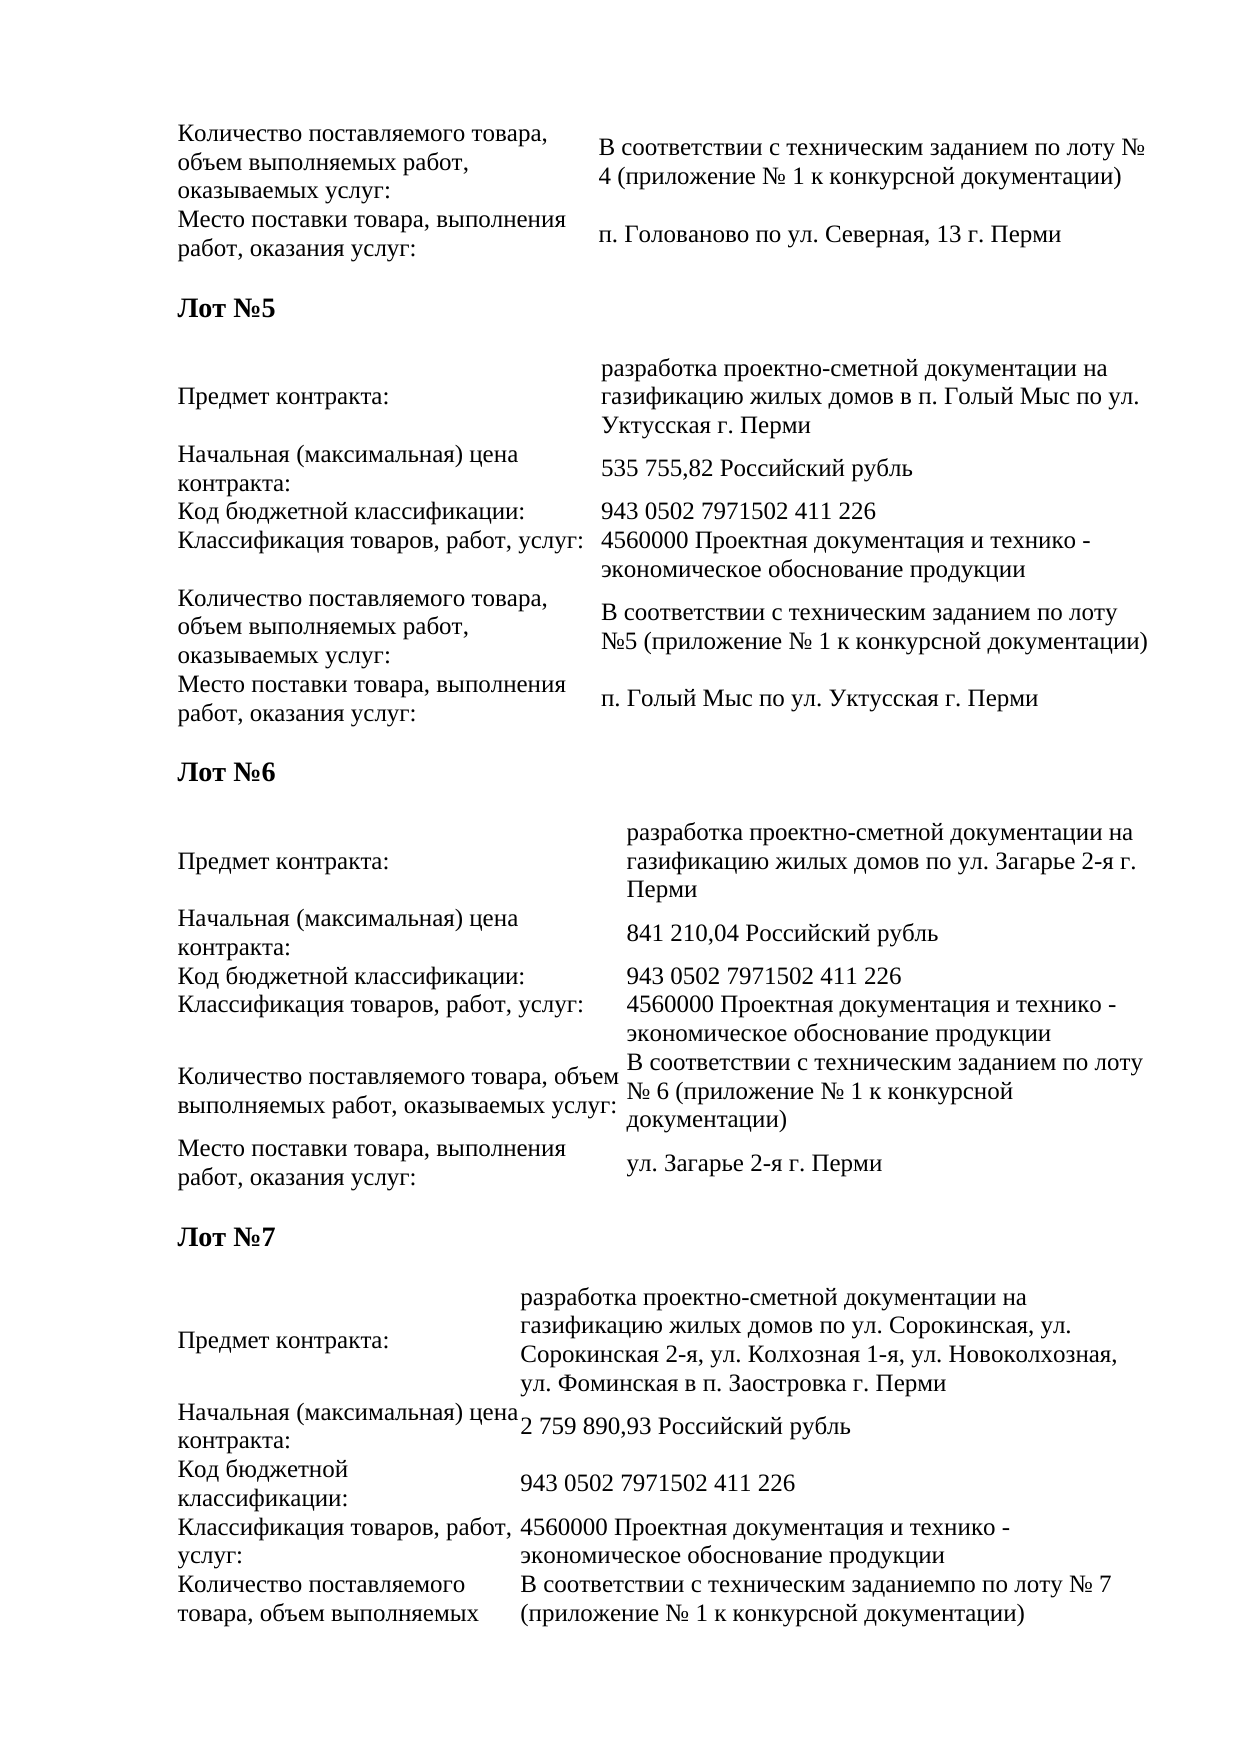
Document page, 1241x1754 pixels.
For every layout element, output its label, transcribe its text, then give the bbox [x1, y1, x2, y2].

table_cell Место поставки товара, выполнения работ, оказания услуг: [177, 669, 601, 726]
table_cell Код бюджетной классификации: [177, 1454, 520, 1512]
table_header Предмет контракта: [177, 353, 601, 439]
table_header Предмет контракта: [177, 817, 626, 903]
table_cell Место поставки товара, выполнения работ, оказания услуг: [177, 204, 598, 262]
table_cell В соответствии с техническим заданием по лоту №5 (приложение № 1 к конкурсной документации) [601, 583, 1152, 669]
text Лот №5 [177, 291, 1152, 323]
table_cell В соответствии с техническим заданием по лоту № 4 (приложение № 1 к конкурсной документации) [598, 118, 1152, 204]
table_cell 4560000 Проектная документация и технико - экономическое обоснование продукции [626, 990, 1152, 1047]
table_cell 535 755,82 Российский рубль [601, 439, 1152, 496]
table_header Предмет контракта: [177, 1282, 520, 1397]
table_header разработка проектно-сметной документации на газификацию жилых домов в п. Голый Мыс по ул. Уктусская г. Перми [601, 353, 1152, 439]
table_cell Начальная (максимальная) цена контракта: [177, 439, 601, 496]
table_cell Классификация товаров, работ, услуг: [177, 525, 601, 583]
text Лот №6 [177, 756, 1152, 788]
table_cell Количество поставляемого товара, объем выполняемых работ, оказываемых услуг: [177, 1047, 626, 1133]
table_cell Место поставки товара, выполнения работ, оказания услуг: [177, 1133, 626, 1191]
table_cell п. Голованово по ул. Северная, 13 г. Перми [598, 204, 1152, 262]
table_cell Количество поставляемого товара, объем выполняемых работ, оказываемых услуг: [177, 118, 598, 204]
table_cell Классификация товаров, работ, услуг: [177, 1512, 520, 1569]
table_cell 943 0502 7971502 411 226 [601, 496, 1152, 525]
table_header разработка проектно-сметной документации на газификацию жилых домов по ул. Сорокинская, ул. Сорокинская 2-я, ул. Колхозная 1-я, ул. Новоколхозная, ул. Фоминская в п. Заостровка г. Перми [520, 1282, 1152, 1397]
table_cell Код бюджетной классификации: [177, 961, 626, 989]
table_cell Начальная (максимальная) цена контракта: [177, 903, 626, 961]
table_cell Начальная (максимальная) цена контракта: [177, 1397, 520, 1454]
table_cell 841 210,04 Российский рубль [626, 903, 1152, 961]
table_cell 943 0502 7971502 411 226 [626, 961, 1152, 989]
table_cell Количество поставляемого товара, объем выполняемых работ, оказываемых услуг: [177, 583, 601, 669]
table_cell 943 0502 7971502 411 226 [520, 1454, 1152, 1512]
table_cell В соответствии с техническим заданием по лоту № 6 (приложение № 1 к конкурсной документации) [626, 1047, 1152, 1133]
table_cell 4560000 Проектная документация и технико - экономическое обоснование продукции [601, 525, 1152, 583]
text Лот №7 [177, 1220, 1152, 1252]
table_cell Код бюджетной классификации: [177, 496, 601, 525]
table_cell 4560000 Проектная документация и технико - экономическое обоснование продукции [520, 1512, 1152, 1569]
table_header разработка проектно-сметной документации на газификацию жилых домов по ул. Загарье 2-я г. Перми [626, 817, 1152, 903]
table_cell Классификация товаров, работ, услуг: [177, 990, 626, 1047]
table_cell ул. Загарье 2-я г. Перми [626, 1133, 1152, 1191]
table_cell п. Голый Мыс по ул. Уктусская г. Перми [601, 669, 1152, 726]
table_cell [177, 1569, 520, 1627]
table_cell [520, 1569, 1152, 1627]
table_cell 2 759 890,93 Российский рубль [520, 1397, 1152, 1454]
